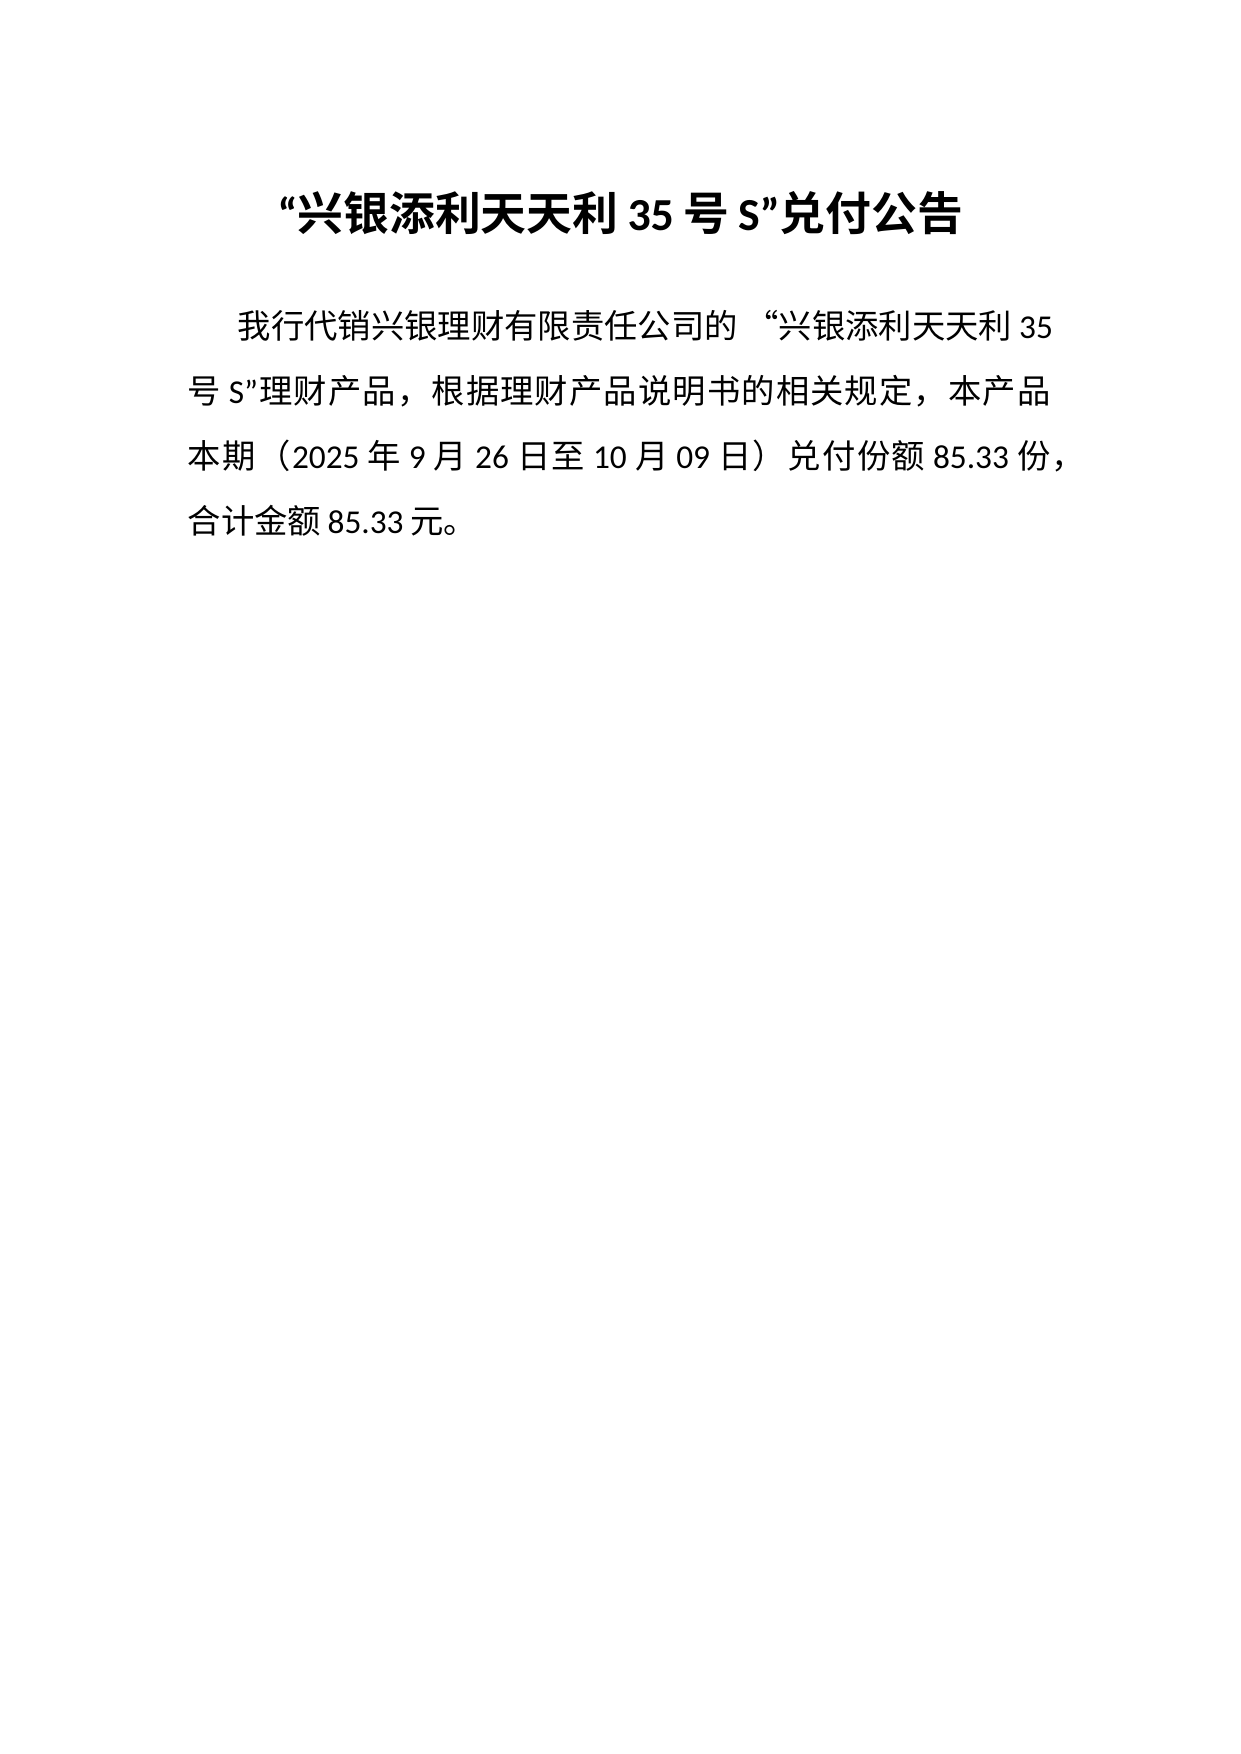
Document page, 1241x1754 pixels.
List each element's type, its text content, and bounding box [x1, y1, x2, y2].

text 我行代销兴银理财有限责任公司的 “兴银添利天天利35号S”理财产品，根据理财产品说明书的相关规定，本产品本期（2025年9月26日至10月09日）兑付份额85.33份，合计金额85.33元。 [187, 292, 1053, 552]
text “兴银添利天天利35号S”兑付公告 [187, 162, 1053, 259]
